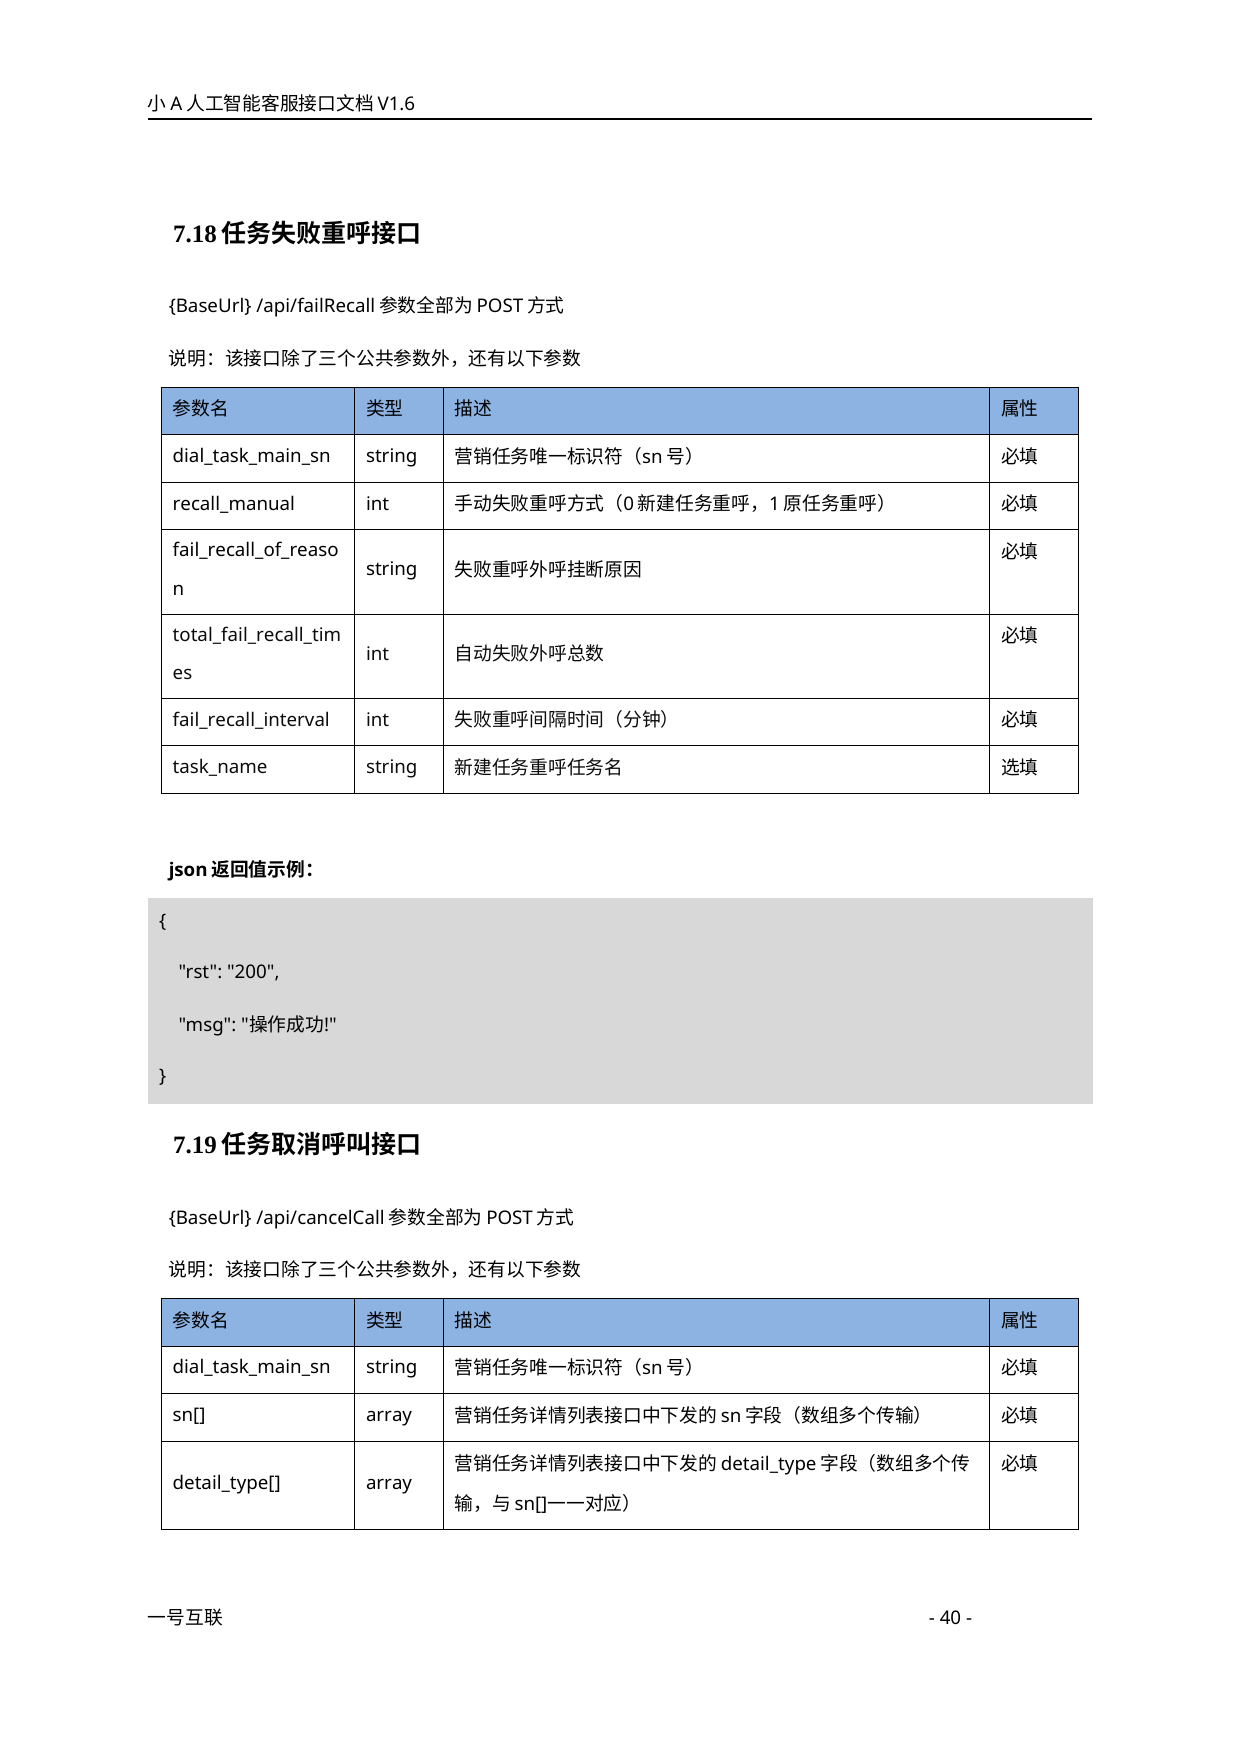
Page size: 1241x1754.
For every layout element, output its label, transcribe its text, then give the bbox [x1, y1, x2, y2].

table_header 参数名 [162, 1299, 354, 1346]
subtitle 7.19任务取消呼叫接口 [148, 1110, 1092, 1175]
table_cell 必填 [990, 530, 1078, 613]
table_cell task_name [162, 746, 354, 793]
table_cell string [355, 435, 443, 482]
table_cell string [355, 530, 443, 613]
text {BaseUrl} /api/failRecall参数全部为POST方式 [148, 288, 1092, 321]
table_cell dial_task_main_sn [162, 1347, 354, 1393]
table_cell int [355, 483, 443, 529]
table_cell detail_type[] [162, 1442, 354, 1529]
text json返回值示例： [148, 852, 1092, 884]
table_cell 营销任务详情列表接口中下发的sn字段（数组多个传输） [444, 1394, 989, 1441]
subtitle 7.18任务失败重呼接口 [148, 199, 1092, 264]
table_cell recall_manual [162, 483, 354, 529]
table_cell dial_task_main_sn [162, 435, 354, 482]
table_cell 新建任务重呼任务名 [444, 746, 989, 793]
table_cell 选填 [990, 746, 1078, 793]
table_cell 自动失败外呼总数 [444, 615, 989, 698]
table_cell fail_recall_of_reason [162, 530, 354, 613]
table_cell 必填 [990, 1394, 1078, 1441]
text 说明：该接口除了三个公共参数外，还有以下参数 [148, 1252, 1092, 1284]
table_cell sn[] [162, 1394, 354, 1441]
table_header 描述 [444, 388, 989, 434]
table_cell total_fail_recall_times [162, 615, 354, 698]
table_cell 失败重呼外呼挂断原因 [444, 530, 989, 613]
text {BaseUrl} /api/cancelCall参数全部为POST方式 [148, 1200, 1092, 1232]
table_cell array [355, 1394, 443, 1441]
table_header 类型 [355, 1299, 443, 1346]
table_cell string [355, 1347, 443, 1393]
table_cell 手动失败重呼方式（0新建任务重呼，1原任务重呼） [444, 483, 989, 529]
table_cell 营销任务唯一标识符（sn号） [444, 1347, 989, 1393]
table_cell 必填 [990, 435, 1078, 482]
text 说明：该接口除了三个公共参数外，还有以下参数 [148, 341, 1092, 373]
table_header 参数名 [162, 388, 354, 434]
table_cell 营销任务详情列表接口中下发的detail_type字段（数组多个传输，与sn[]一一对应） [444, 1442, 989, 1529]
table_cell 必填 [990, 1442, 1078, 1529]
table_cell 营销任务唯一标识符（sn号） [444, 435, 989, 482]
table_cell array [355, 1442, 443, 1529]
table_cell 失败重呼间隔时间（分钟） [444, 699, 989, 745]
table_cell fail_recall_interval [162, 699, 354, 745]
table_cell 必填 [990, 699, 1078, 745]
table_header 属性 [990, 388, 1078, 434]
table_cell 必填 [990, 483, 1078, 529]
table_cell int [355, 699, 443, 745]
table_header 属性 [990, 1299, 1078, 1346]
table_cell string [355, 746, 443, 793]
table_header 类型 [355, 388, 443, 434]
table_cell 必填 [990, 1347, 1078, 1393]
table_header { "rst": "200", "msg": "操作成功!" } [148, 898, 1093, 1104]
table_cell int [355, 615, 443, 698]
table_cell 必填 [990, 615, 1078, 698]
table_header 描述 [444, 1299, 989, 1346]
